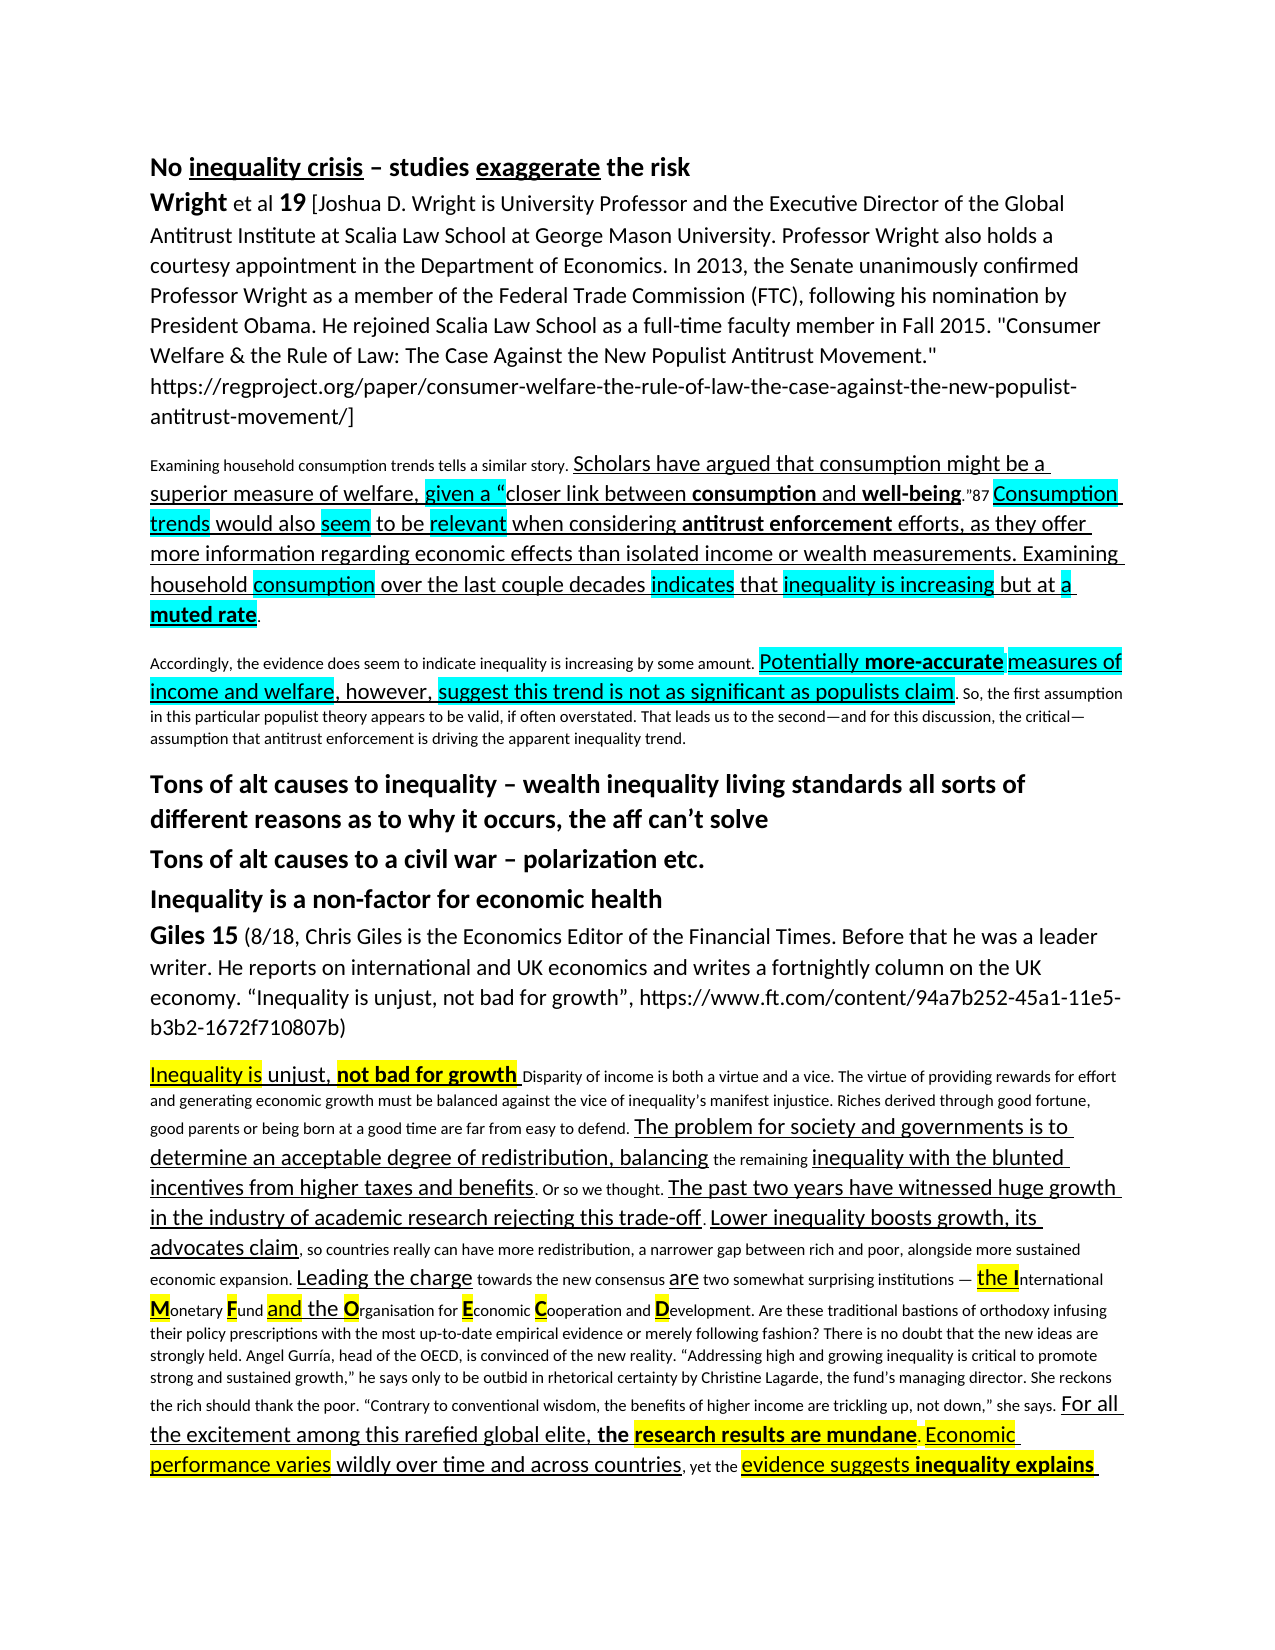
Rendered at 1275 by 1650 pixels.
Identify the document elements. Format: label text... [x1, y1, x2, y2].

subtitle Tons of alt causes to a civil war – polarization etc. [150, 842, 1125, 876]
subtitle Tons of alt causes to inequality – wealth inequality living standards all sorts of different reasons as to why it occurs, the aff can’t solve [150, 767, 1125, 836]
subtitle Inequality is a non-factor for economic health [150, 882, 1125, 915]
text Accordingly, the evidence does seem to indicate inequality is increasing by some amount. Potentially more-accurate measures of income and welfare, however, suggest this trend is not as significant as populists claim. So, the first assumption in this particular populist theory appears to be valid, if often overstated. That leads us to the second—and for this discussion, the critical—assumption that antitrust enforcement is driving the apparent inequality trend. [150, 647, 1125, 749]
text Examining household consumption trends tells a similar story. Scholars have argued that consumption might be a superior measure of welfare, given a “closer link between consumption and well-being.”87 Consumption trends would also seem to be relevant when considering antitrust enforcement efforts, as they offer more information regarding economic effects than isolated income or wealth measurements. Examining household consumption over the last couple decades indicates that inequality is increasing but at a muted rate. [150, 449, 1125, 564]
text Examining household consumption trends tells a similar story. Scholars have argued that consumption might be a superior measure of welfare, given a “closer link between consumption and well-being.”87 Consumption trends would also seem to be relevant when considering antitrust enforcement efforts, as they offer more information regarding economic effects than isolated income or wealth measurements. Examining household consumption over the last couple decades indicates that inequality is increasing but at a muted rate. [150, 565, 1125, 628]
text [150, 1060, 1125, 1478]
subtitle No inequality crisis – studies exaggerate the risk [150, 150, 1125, 183]
text Wright et al 19 [Joshua D. Wright is University Professor and the Executive Director of the Global Antitrust Institute at Scalia Law School at George Mason University. Professor Wright also holds a courtesy appointment in the Department of Economics. In 2013, the Senate unanimously confirmed Professor Wright as a member of the Federal Trade Commission (FTC), following his nomination by President Obama. He rejoined Scalia Law School as a full-time faculty member in Fall 2015. "Consumer Welfare & the Rule of Law: The Case Against the New Populist Antitrust Movement." https://regproject.org/paper/consumer-welfare-the-rule-of-law-the-case-against-the-new-populist-antitrust-movement/] [150, 186, 1125, 430]
text Giles 15 (8/18, Chris Giles is the Economics Editor of the Financial Times. Before that he was a leader writer. He reports on international and UK economics and writes a fortnightly column on the UK economy. “Inequality is unjust, not bad for growth”, https://www.ft.com/content/94a7b252-45a1-11e5-b3b2-1672f710807b) [150, 918, 1125, 1042]
